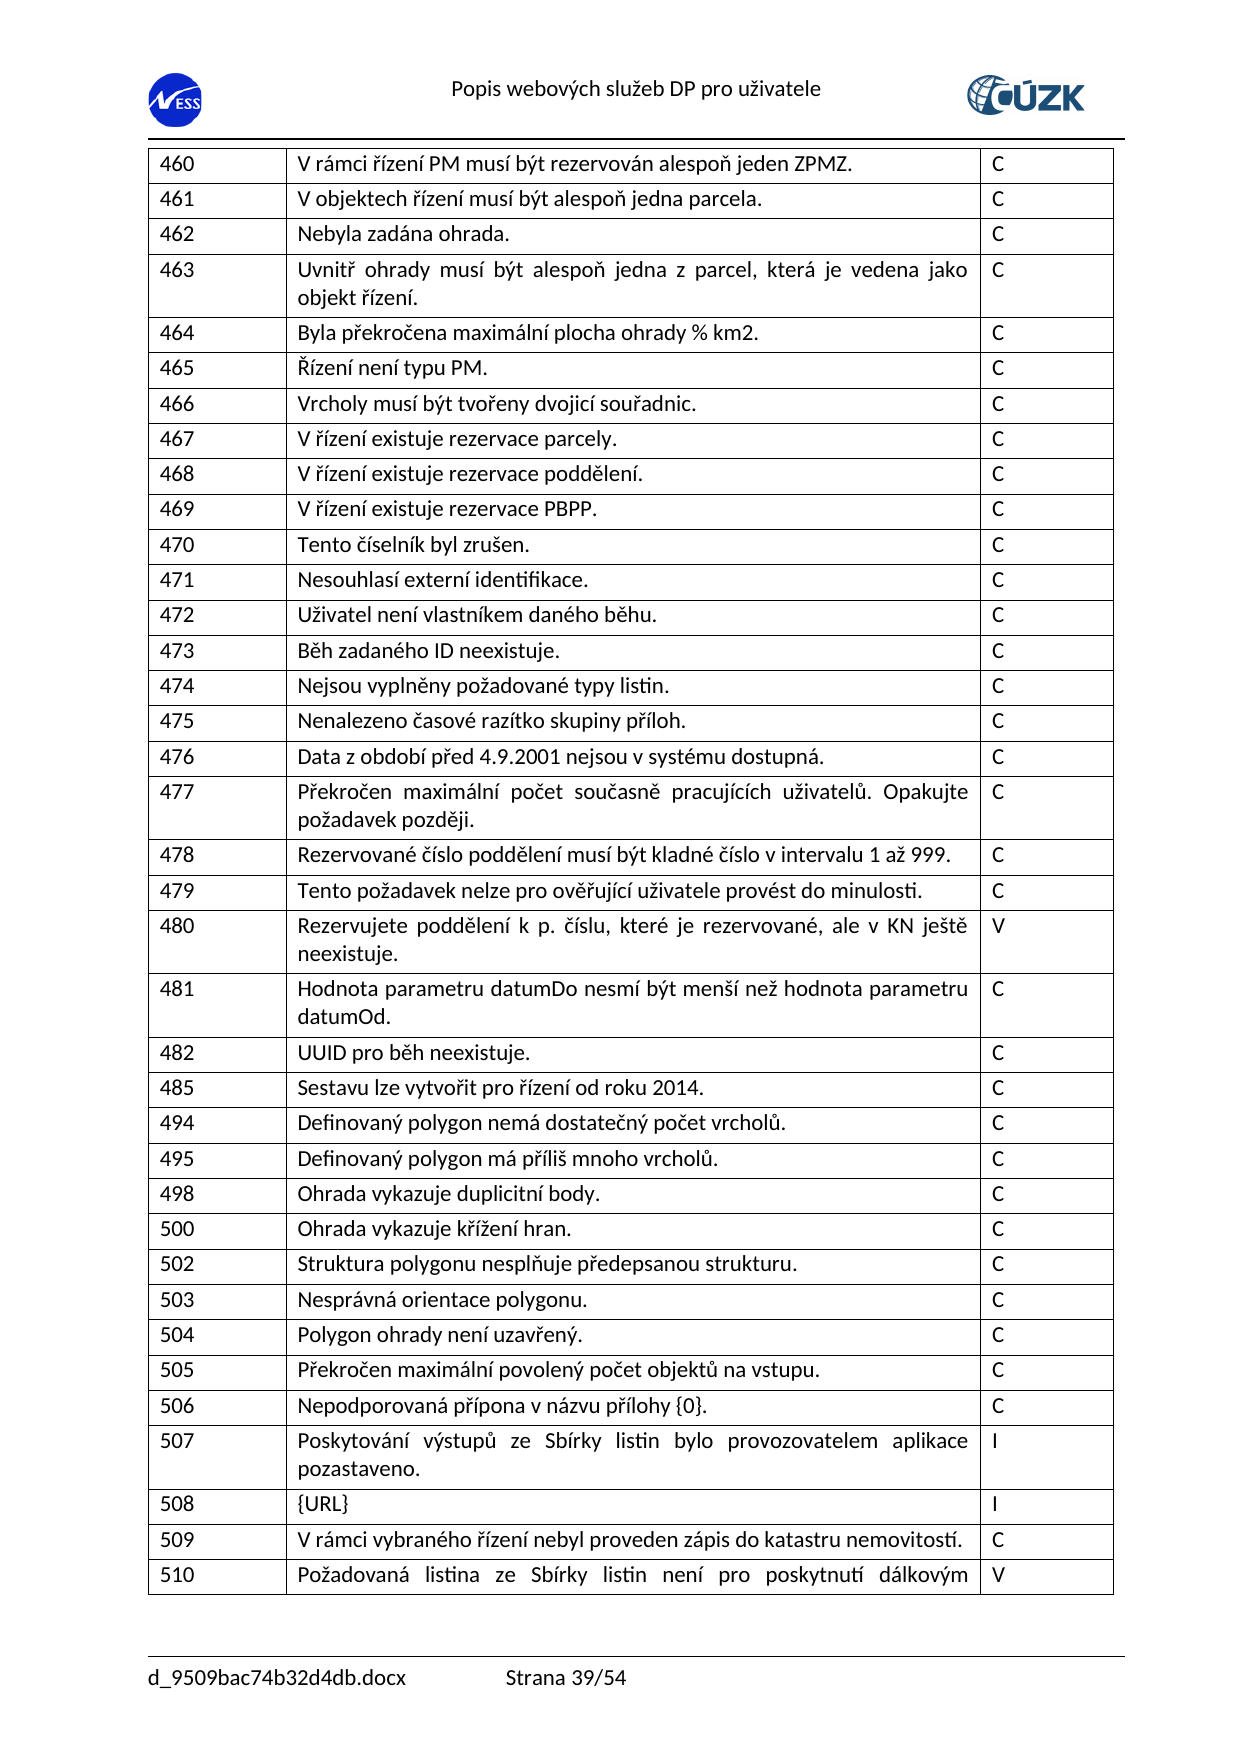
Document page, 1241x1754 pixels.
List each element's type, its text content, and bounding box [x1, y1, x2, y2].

table_cell 502 [149, 1250, 286, 1284]
table_cell C [981, 1179, 1113, 1213]
table_cell V objektech řízení musí být alespoň jedna parcela. [287, 184, 980, 218]
table_cell C [981, 1356, 1113, 1390]
table_cell Překročen maximální povolený počet objektů na vstupu. [287, 1356, 980, 1390]
table_cell C [981, 636, 1113, 670]
table_cell I [981, 1490, 1113, 1524]
table_cell Uživatel není vlastníkem daného běhu. [287, 601, 980, 635]
table_cell C [981, 777, 1113, 839]
table_cell V [981, 1560, 1113, 1594]
table_cell 481 [149, 974, 286, 1037]
table_cell C [981, 353, 1113, 388]
table_cell 476 [149, 742, 286, 776]
table_cell 482 [149, 1038, 286, 1072]
table_cell V rámci řízení PM musí být rezervován alespoň jeden ZPMZ. [287, 149, 980, 183]
table_cell C [981, 601, 1113, 635]
table_cell C [981, 671, 1113, 705]
table_cell 470 [149, 530, 286, 564]
table_cell Definovaný polygon nemá dostatečný počet vrcholů. [287, 1108, 980, 1143]
table_cell 507 [149, 1426, 286, 1488]
table_cell 504 [149, 1320, 286, 1354]
table_cell C [981, 149, 1113, 183]
table_cell 505 [149, 1356, 286, 1390]
table_cell V řízení existuje rezervace poddělení. [287, 459, 980, 493]
table_cell Rezervujete poddělení k p. číslu, které je rezervované, ale v KN ještě neexistuje. [287, 911, 980, 973]
table_cell 478 [149, 840, 286, 875]
table_cell 461 [149, 184, 286, 218]
table_cell V [981, 911, 1113, 973]
table_cell Poskytování výstupů ze Sbírky listin bylo provozovatelem aplikace pozastaveno. [287, 1426, 980, 1488]
table_cell Nebyla zadána ohrada. [287, 219, 980, 254]
table_cell 473 [149, 636, 286, 670]
table_cell Vrcholy musí být tvořeny dvojicí souřadnic. [287, 389, 980, 423]
table_cell C [981, 876, 1113, 910]
table_cell C [981, 1320, 1113, 1354]
table_cell Struktura polygonu nesplňuje předepsanou strukturu. [287, 1250, 980, 1284]
table_cell 463 [149, 255, 286, 317]
table_cell V rámci vybraného řízení nebyl proveden zápis do katastru nemovitostí. [287, 1525, 980, 1559]
table_cell C [981, 1525, 1113, 1559]
table_cell 495 [149, 1144, 286, 1178]
table_cell 468 [149, 459, 286, 493]
table_cell Běh zadaného ID neexistuje. [287, 636, 980, 670]
table_cell C [981, 1073, 1113, 1107]
table_cell 509 [149, 1525, 286, 1559]
table_cell UUID pro běh neexistuje. [287, 1038, 980, 1072]
table_cell C [981, 1214, 1113, 1248]
table_cell C [981, 184, 1113, 218]
table_cell V řízení existuje rezervace PBPP. [287, 495, 980, 529]
table_cell Uvnitř ohrady musí být alespoň jedna z parcel, která je vedena jako objekt řízení. [287, 255, 980, 317]
table_cell Ohrada vykazuje křížení hran. [287, 1214, 980, 1248]
table_cell 466 [149, 389, 286, 423]
table_cell Definovaný polygon má příliš mnoho vrcholů. [287, 1144, 980, 1178]
table_cell Nepodporovaná přípona v názvu přílohy {0}. [287, 1391, 980, 1425]
table_cell C [981, 1285, 1113, 1319]
table_cell C [981, 1250, 1113, 1284]
table_cell C [981, 974, 1113, 1037]
table_cell C [981, 424, 1113, 458]
table_cell 472 [149, 601, 286, 635]
table_cell Sestavu lze vytvořit pro řízení od roku 2014. [287, 1073, 980, 1107]
table_cell C [981, 1144, 1113, 1178]
table_cell 464 [149, 318, 286, 352]
table_cell C [981, 565, 1113, 599]
table_cell 500 [149, 1214, 286, 1248]
table_cell C [981, 495, 1113, 529]
table_cell Ohrada vykazuje duplicitní body. [287, 1179, 980, 1213]
table_cell 460 [149, 149, 286, 183]
table_cell C [981, 255, 1113, 317]
table_cell C [981, 219, 1113, 254]
table_cell 471 [149, 565, 286, 599]
table_cell C [981, 706, 1113, 741]
table_cell Překročen maximální počet současně pracujících uživatelů. Opakujte požadavek později. [287, 777, 980, 839]
table_cell C [981, 530, 1113, 564]
table_cell 469 [149, 495, 286, 529]
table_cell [287, 1560, 980, 1594]
table_cell C [981, 1038, 1113, 1072]
table_cell 467 [149, 424, 286, 458]
table_cell 479 [149, 876, 286, 910]
table_cell {URL} [287, 1490, 980, 1524]
table_cell C [981, 1108, 1113, 1143]
table_cell Hodnota parametru datumDo nesmí být menší než hodnota parametru datumOd. [287, 974, 980, 1037]
picture [967, 75, 1085, 115]
table_cell 503 [149, 1285, 286, 1319]
table_cell C [981, 840, 1113, 875]
table_cell C [981, 1391, 1113, 1425]
table_cell Nesouhlasí externí identifikace. [287, 565, 980, 599]
table_cell 506 [149, 1391, 286, 1425]
table_cell Nejsou vyplněny požadované typy listin. [287, 671, 980, 705]
table_cell 480 [149, 911, 286, 973]
table_cell 477 [149, 777, 286, 839]
table_cell Tento číselník byl zrušen. [287, 530, 980, 564]
table_cell Nenalezeno časové razítko skupiny příloh. [287, 706, 980, 741]
table_cell Byla překročena maximální plocha ohrady % km2. [287, 318, 980, 352]
table_cell Tento požadavek nelze pro ověřující uživatele provést do minulosti. [287, 876, 980, 910]
table_cell Nesprávná orientace polygonu. [287, 1285, 980, 1319]
table_cell Data z období před 4.9.2001 nejsou v systému dostupná. [287, 742, 980, 776]
table_cell 462 [149, 219, 286, 254]
table_cell 465 [149, 353, 286, 388]
table_cell 474 [149, 671, 286, 705]
table_cell I [981, 1426, 1113, 1488]
table_cell C [981, 318, 1113, 352]
table_cell Polygon ohrady není uzavřený. [287, 1320, 980, 1354]
table_cell C [981, 389, 1113, 423]
table_cell C [981, 459, 1113, 493]
table_cell 485 [149, 1073, 286, 1107]
picture [148, 73, 202, 127]
table_cell Řízení není typu PM. [287, 353, 980, 388]
table_cell 510 [149, 1560, 286, 1594]
table_cell 498 [149, 1179, 286, 1213]
table_cell 508 [149, 1490, 286, 1524]
table_cell V řízení existuje rezervace parcely. [287, 424, 980, 458]
table_cell 475 [149, 706, 286, 741]
table_cell 494 [149, 1108, 286, 1143]
table_cell C [981, 742, 1113, 776]
table_cell Rezervované číslo poddělení musí být kladné číslo v intervalu 1 až 999. [287, 840, 980, 875]
